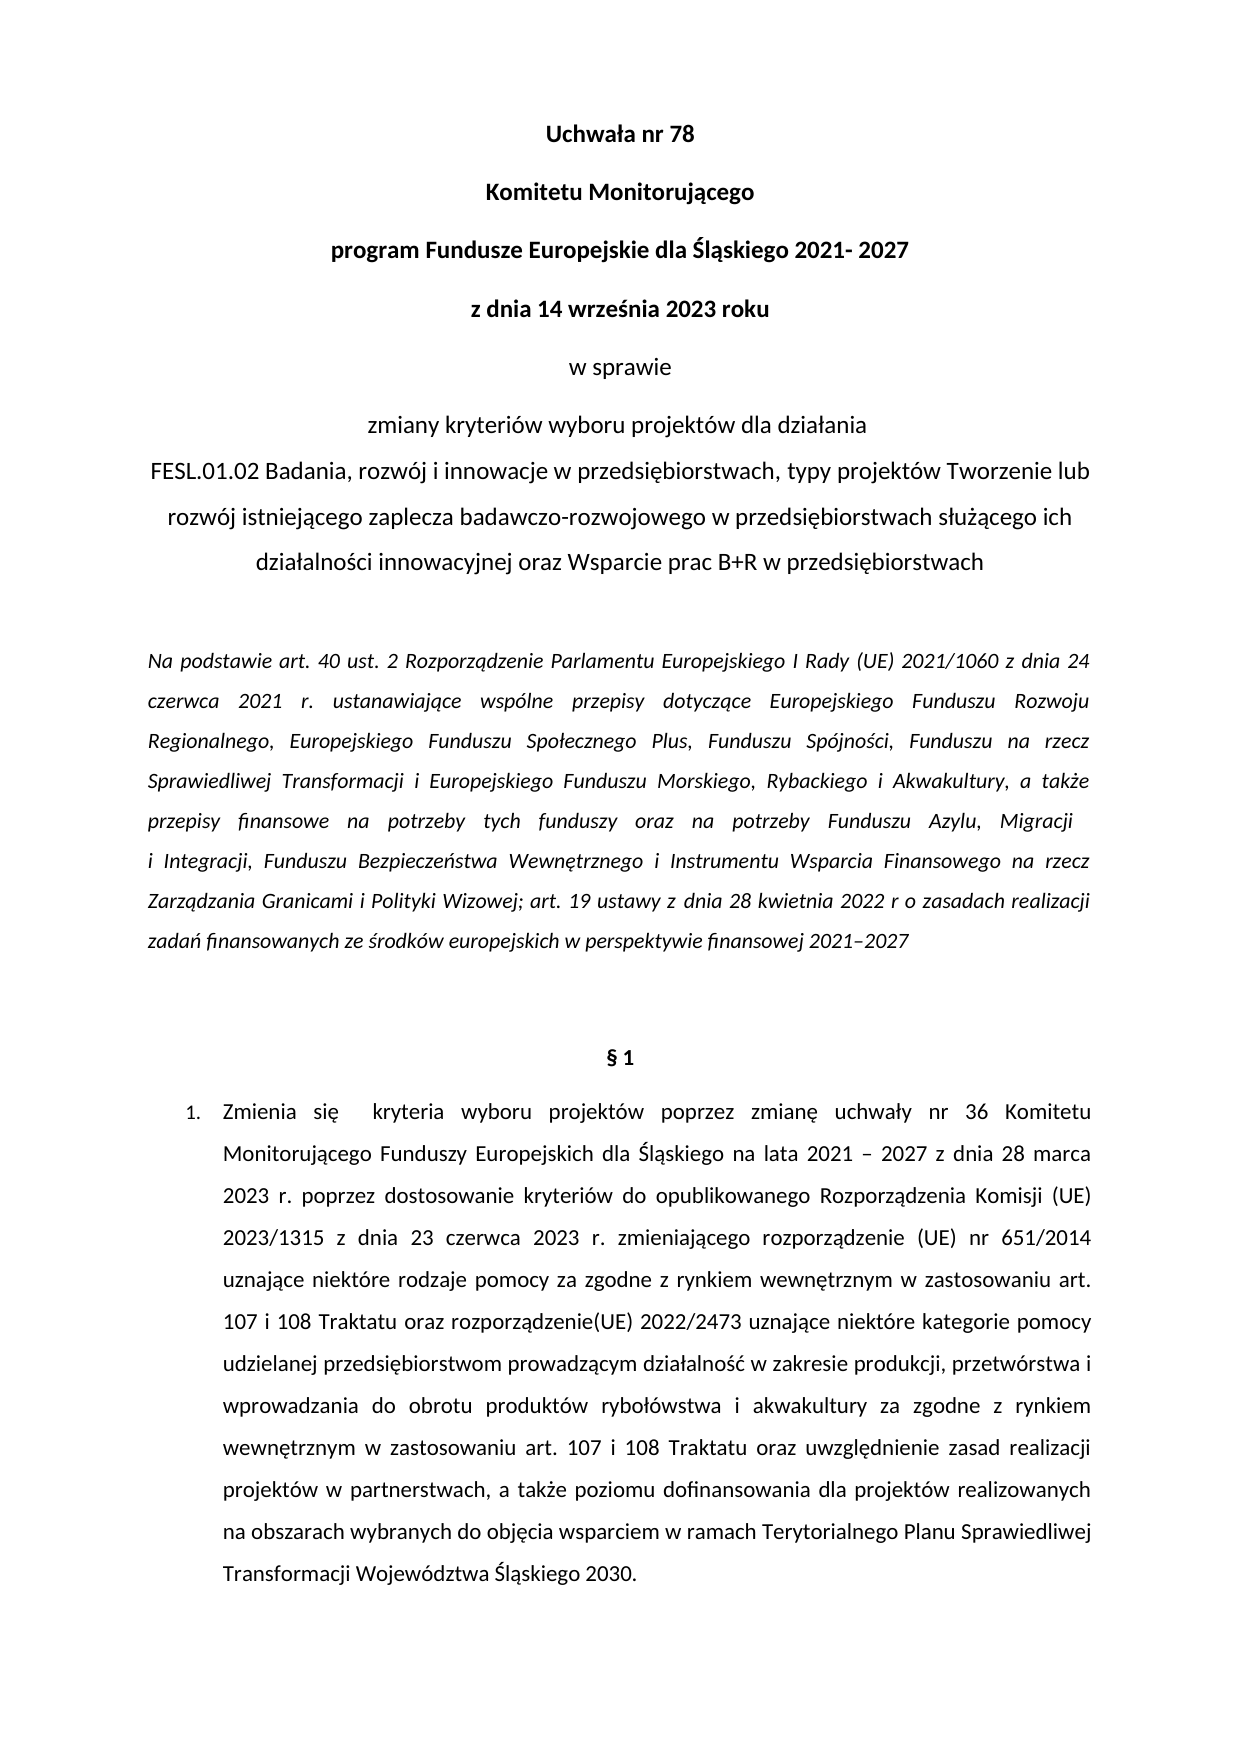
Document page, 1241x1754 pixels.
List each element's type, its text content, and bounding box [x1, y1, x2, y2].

text z dnia 14 września 2023 roku [148, 293, 1093, 323]
text § 1 [148, 1043, 1093, 1071]
list Zmienia się kryteria wyboru projektów poprzez zmianę uchwały nr 36 Komitetu Monitorującego Funduszy Europejskich dla Śląskiego na lata 2021 – 2027 z dnia 28 marca 2023 r. poprzez dostosowanie kryteriów do opublikowanego Rozporządzenia Komisji (UE) 2023/1315 z dnia 23 czerwca 2023 r. zmieniającego rozporządzenie (UE) nr 651/2014 uznające niektóre rodzaje pomocy za zgodne z rynkiem wewnętrznym w zastosowaniu art. 107 i 108 Traktatu oraz rozporządzenie(UE) 2022/2473 uznające niektóre kategorie pomocy udzielanej przedsiębiorstwom prowadzącym działalność w zakresie produkcji, przetwórstwa i wprowadzania do obrotu produktów rybołówstwa i akwakultury za zgodne z rynkiem wewnętrznym w zastosowaniu art. 107 i 108 Traktatu oraz uwzględnienie zasad realizacji projektów w partnerstwach, a także poziomu dofinansowania dla projektów realizowanych na obszarach wybranych do objęcia wsparciem w ramach Terytorialnego Planu Sprawiedliwej Transformacji Województwa Śląskiego 2030. [185, 1097, 1093, 1587]
text w sprawie [148, 351, 1093, 382]
text Na podstawie art. 40 ust. 2 Rozporządzenie Parlamentu Europejskiego I Rady (UE) 2021/1060 z dnia 24 czerwca 2021 r. ustanawiające wspólne przepisy dotyczące Europejskiego Funduszu Rozwoju Regionalnego, Europejskiego Funduszu Społecznego Plus, Funduszu Spójności, Funduszu na rzecz Sprawiedliwej Transformacji i Europejskiego Funduszu Morskiego, Rybackiego i Akwakultury, a także przepisy finansowe na potrzeby tych funduszy oraz na potrzeby Funduszu Azylu, Migracji i Integracji, Funduszu Bezpieczeństwa Wewnętrznego i Instrumentu Wsparcia Finansowego na rzecz Zarządzania Granicami i Polityki Wizowej; art. 19 ustawy z dnia 28 kwietnia 2022 r o zasadach realizacji zadań finansowanych ze środków europejskich w perspektywie finansowej 2021–2027 [148, 647, 1093, 954]
text program Fundusze Europejskie dla Śląskiego 2021- 2027 [148, 235, 1093, 265]
text Uchwała nr 78 [148, 118, 1093, 149]
text zmiany kryteriów wyboru projektów dla działania FESL.01.02 Badania, rozwój i innowacje w przedsiębiorstwach, typy projektów Tworzenie lub rozwój istniejącego zaplecza badawczo-rozwojowego w przedsiębiorstwach służącego ich działalności innowacyjnej oraz Wsparcie prac B+R w przedsiębiorstwach [148, 409, 1093, 577]
text Komitetu Monitorującego [148, 176, 1093, 207]
